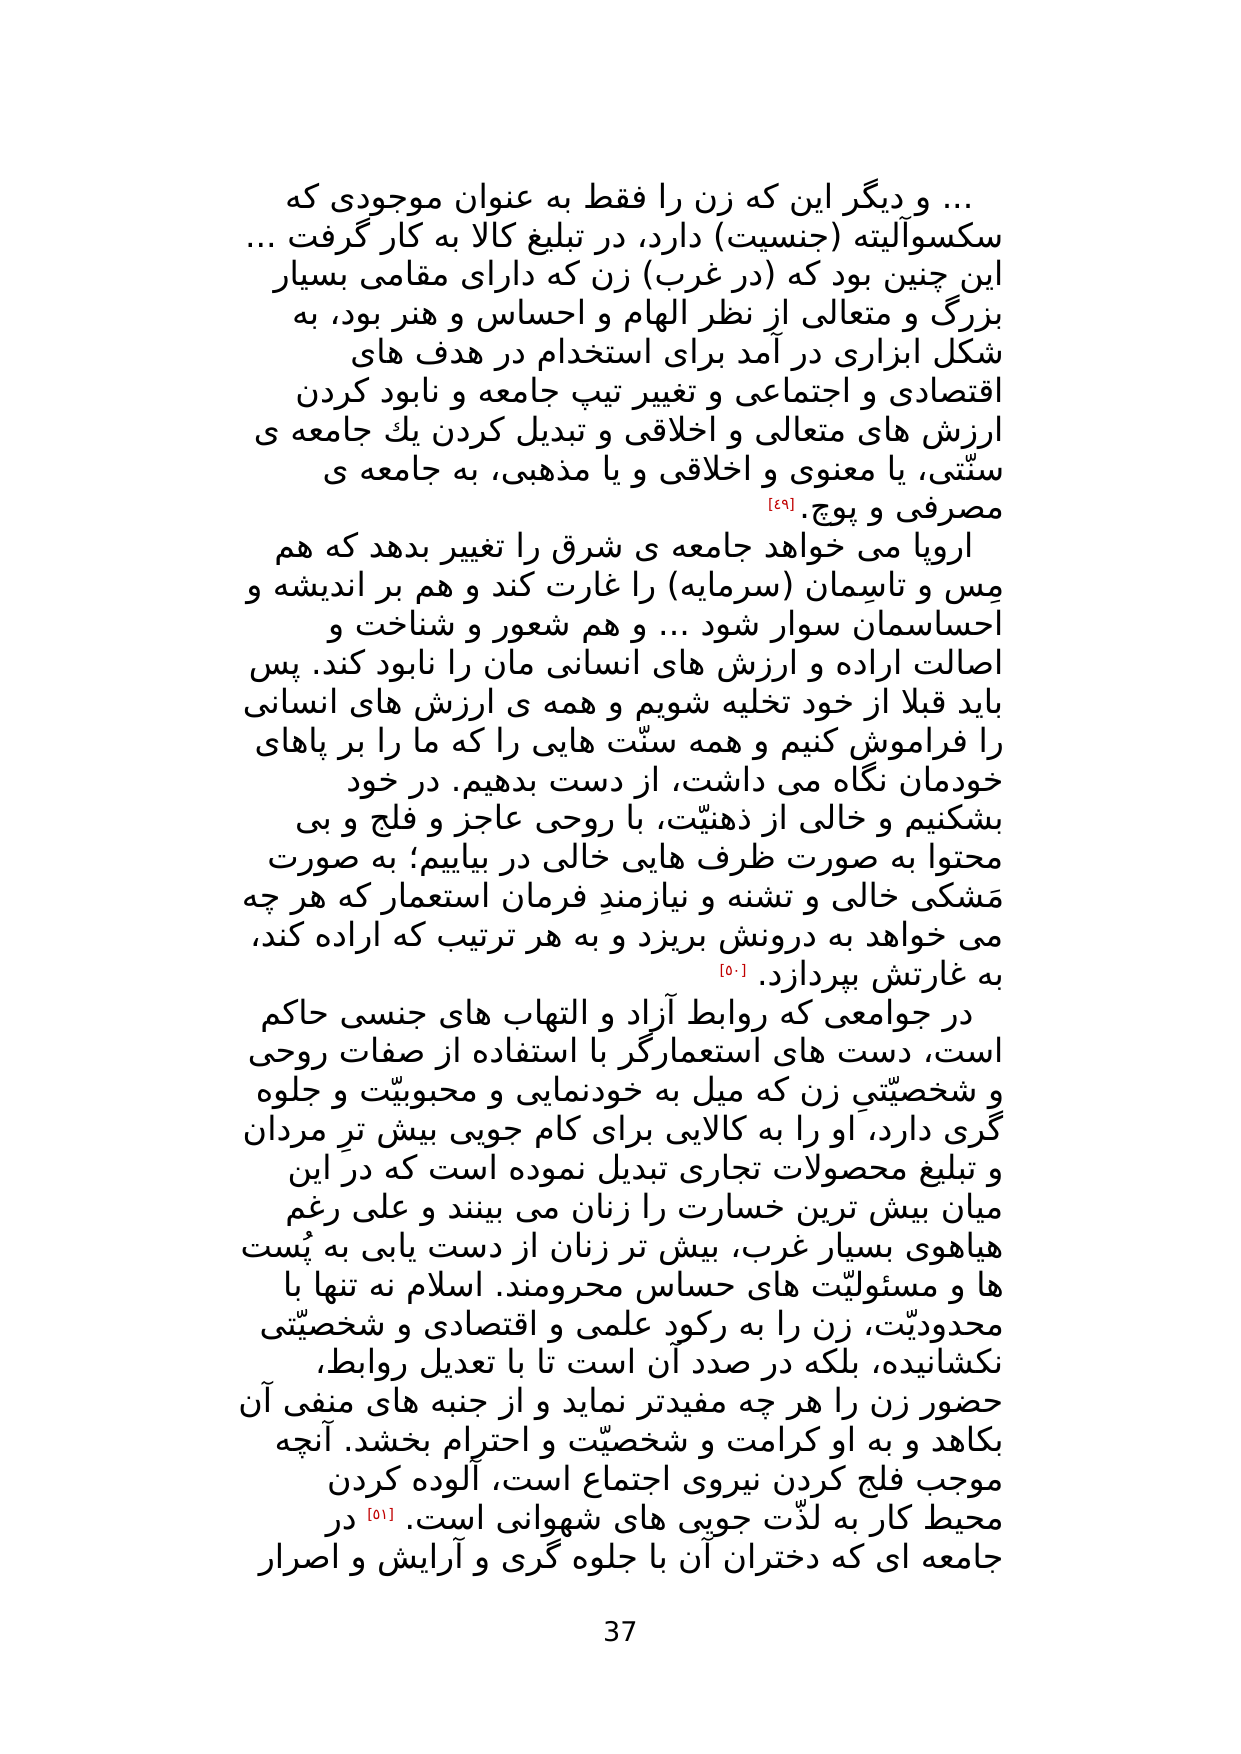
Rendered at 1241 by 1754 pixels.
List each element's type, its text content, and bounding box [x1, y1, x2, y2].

text ... و ديگر اين كه زن را فقط به عنوان موجودى كه سكسوآليته (جنسيت) دارد، در تبليغ كالا به كار گرفت ... اين چنين بود كه (در غرب) زن كه داراى مقامى بسيار بزرگ و متعالى از نظر الهام و احساس و هنر بود، به شكل ابزارى در آمد براى استخدام در هدف هاى اقتصادى و اجتماعى و تغيير تيپ جامعه و نابود كردن ارزش هاى متعالى و اخلاقى و تبديل كردن يك جامعه ى سنّتى، يا معنوى و اخلاقى و يا مذهبى، به جامعه ى مصرفى و پوچ. [٤٩] [236, 177, 1004, 527]
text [236, 993, 1004, 1576]
text اروپا مى خواهد جامعه ى شرق را تغيير بدهد كه هم مِس و تاسِمان (سرمايه) را غارت كند و هم بر انديشه و احساسمان سوار شود ... و هم شعور و شناخت و اصالت اراده و ارزش هاى انسانى مان را نابود كند. پس بايد قبلا از خود تخليه شويم و همه ى ارزش هاى انسانى را فراموش كنيم و همه سنّت هايى را كه ما را بر پاهاى خودمان نگاه مى داشت، از دست بدهيم. در خود بشكنيم و خالى از ذهنيّت، با روحى عاجز و فلج و بى محتوا به صورت ظرف هايى خالى در بياييم؛ به صورت مَشكى خالى و تشنه و نيازمندِ فرمان استعمار كه هر چه مى خواهد به درونش بريزد و به هر ترتيب كه اراده كند، به غارتش بپردازد. [٥٠] [236, 527, 1004, 993]
